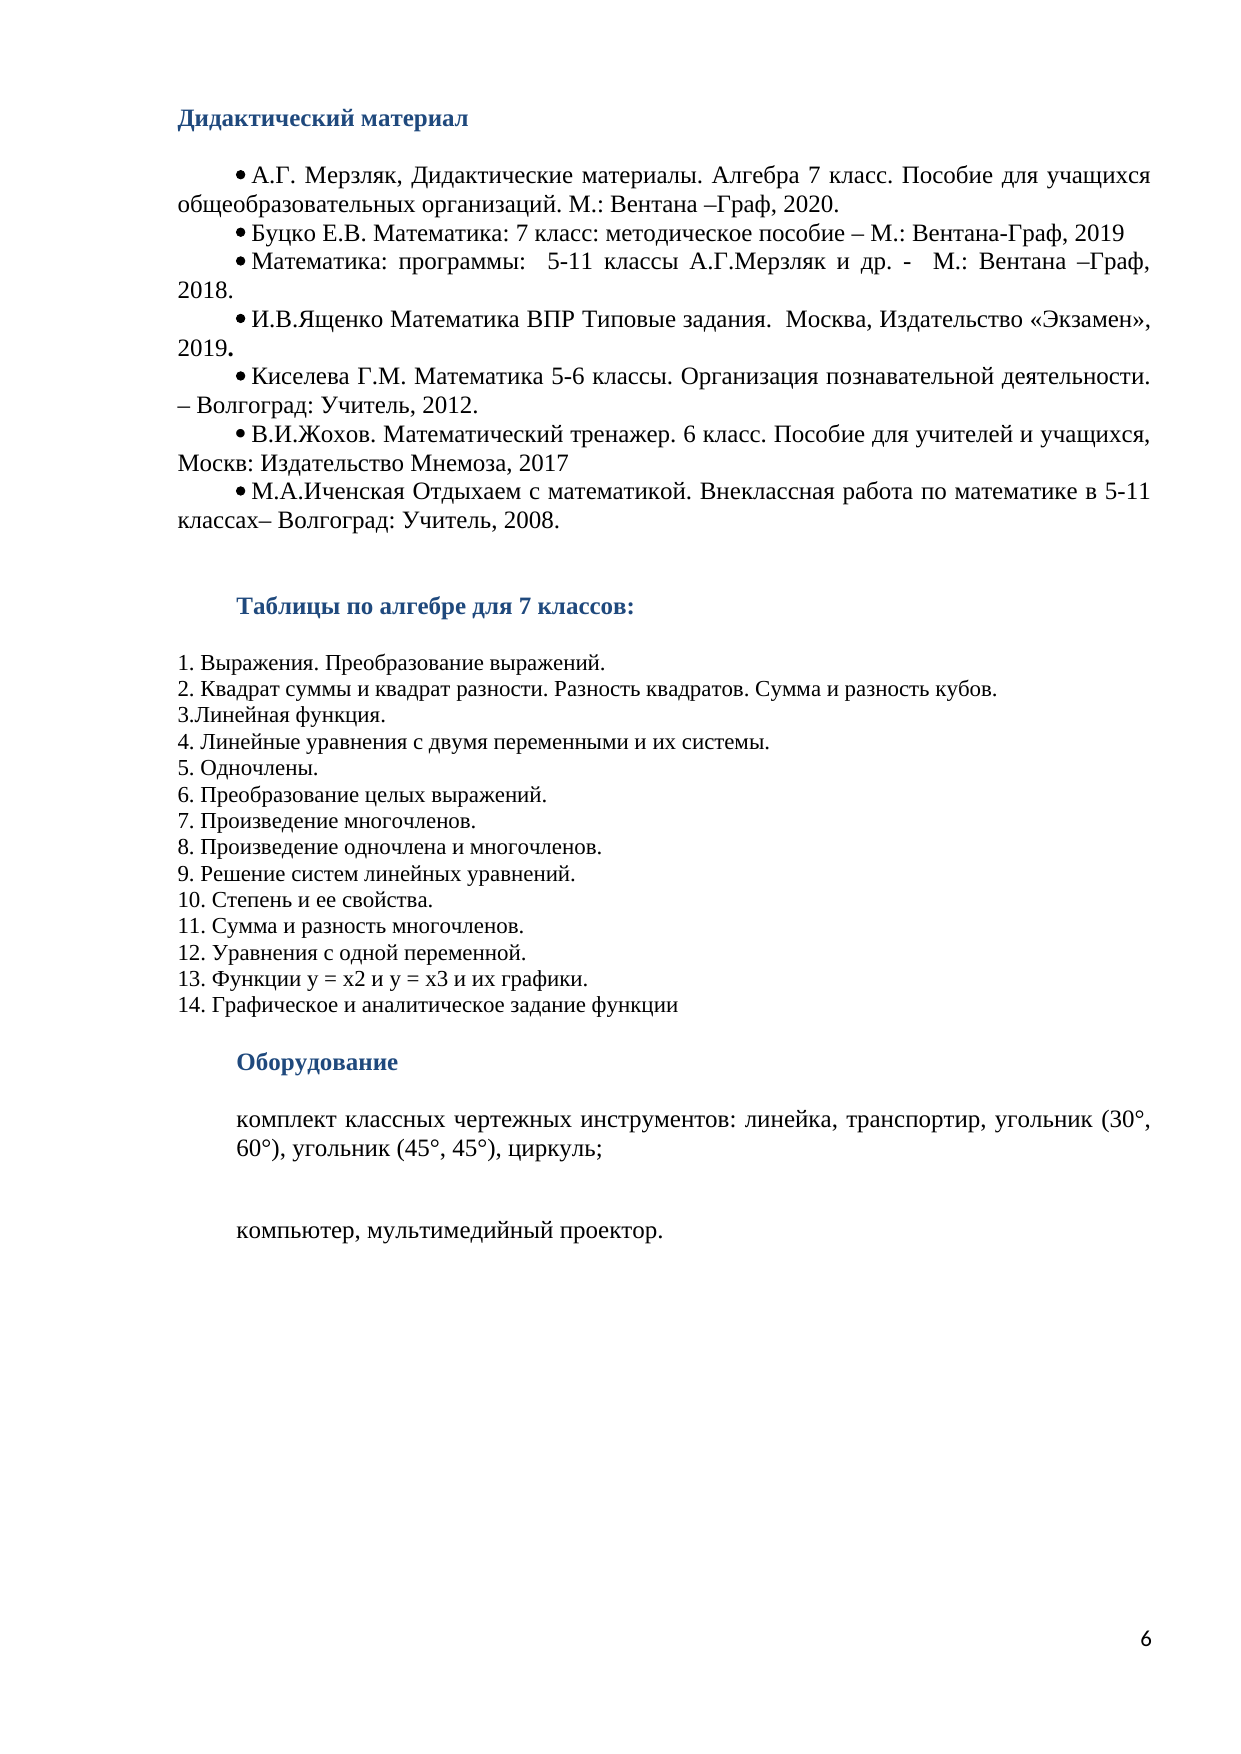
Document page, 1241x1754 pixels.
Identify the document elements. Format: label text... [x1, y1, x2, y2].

list В.И.Жохов. Математический тренажер. 6 класс. Пособие для учителей и учащихся, Москв: Издательство Мнемоза, 2017 [177, 419, 1152, 476]
list И.В.Ященко Математика ВПР Типовые задания. Москва, Издательство «Экзамен», 2019. [177, 304, 1152, 361]
list Киселева Г.М. Математика 5-6 классы. Организация познавательной деятельности. – Волгоград: Учитель, 2012. [177, 361, 1152, 419]
text комплект классных чертежных инструментов: линейка, транспортир, угольник (30°, 60°), угольник (45°, 45°), циркуль; [236, 1104, 1152, 1162]
text 1. Выражения. Преобразование выражений. 2. Квадрат суммы и квадрат разности. Разность квадратов. Сумма и разность кубов. 3.Линейная функция. 4. Линейные уравнения с двумя переменными и их системы. 5. Одночлены. 6. Преобразование целых выражений. 7. Произведение многочленов. 8. Произведение одночлена и многочленов. 9. Решение систем линейных уравнений. 10. Степень и ее свойства. 11. Сумма и разность многочленов. 12. Уравнения с одной переменной. 13. Функции y = x2 и y = x3 и их графики. 14. Графическое и аналитическое задание функции [177, 649, 1152, 1018]
list Буцко Е.В. Математика: 7 класс: методическое пособие – М.: Вентана-Граф, 2019 [177, 218, 1152, 246]
list Математика: программы: 5-11 классы А.Г.Мерзляк и др. - М.: Вентана –Граф, 2018. [177, 246, 1152, 304]
text Оборудование [236, 1047, 1152, 1075]
list А.Г. Мерзляк, Дидактические материалы. Алгебра 7 класс. Пособие для учащихся общеобразовательных организаций. М.: Вентана –Граф, 2020. [177, 160, 1152, 218]
text Таблицы по алгебре для 7 классов: [236, 591, 1152, 620]
text Дидактический материал [177, 103, 1152, 131]
list М.А.Иченская Отдыхаем с математикой. Внеклассная работа по математике в 5-11 классах– Волгоград: Учитель, 2008. [177, 476, 1152, 534]
text компьютер, мультимедийный проектор. [177, 1215, 1152, 1244]
